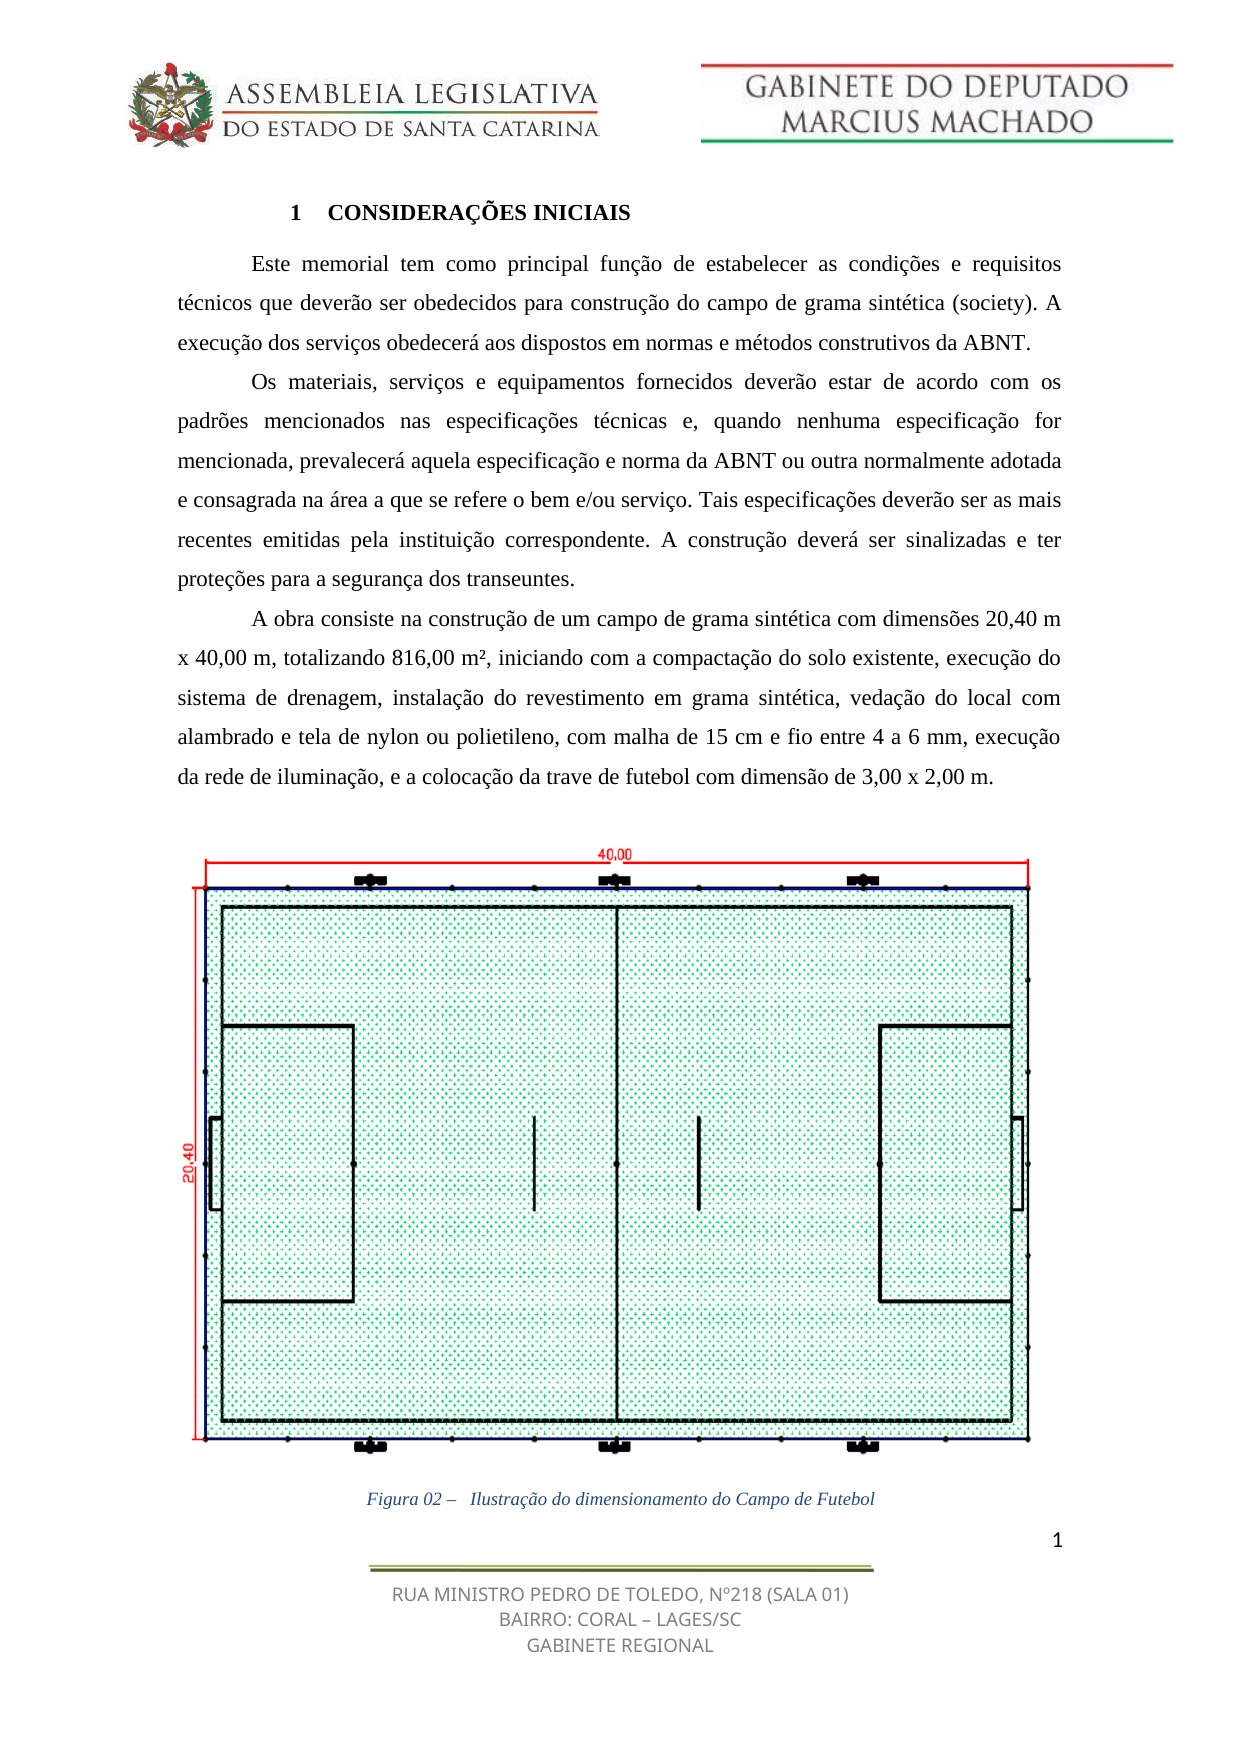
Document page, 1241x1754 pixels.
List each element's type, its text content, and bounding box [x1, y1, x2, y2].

subtitle CONSIDERAÇÕES INICIAIS [290, 199, 1063, 225]
text A obra consiste na construção de um campo de grama sintética com dimensões 20,40 m x 40,00 m, totalizando 816,00 m², iniciando com a compactação do solo existente, execução do sistema de drenagem, instalação do revestimento em grama sintética, vedação do local com alambrado e tela de nylon ou polietileno, com malha de 15 cm e fio entre 4 a 6 mm, execução da rede de iluminação, e a colocação da trave de futebol com dimensão de 3,00 x 2,00 m. [177, 605, 1063, 789]
picture [701, 63, 1174, 144]
text Este memorial tem como principal função de estabelecer as condições e requisitos técnicos que deverão ser obedecidos para construção do campo de grama sintética (society). A execução dos serviços obedecerá aos dispostos em normas e métodos construtivos da ABNT. [177, 250, 1063, 355]
text Os materiais, serviços e equipamentos fornecidos deverão estar de acordo com os padrões mencionados nas especificações técnicas e, quando nenhuma especificação for mencionada, prevalecerá aquela especificação e norma da ABNT ou outra normalmente adotada e consagrada na área a que se refere o bem e/ou serviço. Tais especificações deverão ser as mais recentes emitidas pela instituição correspondente. A construção deverá ser sinalizadas e ter proteções para a segurança dos transeuntes. [177, 368, 1063, 592]
picture [127, 62, 600, 148]
picture [166, 813, 1063, 1460]
